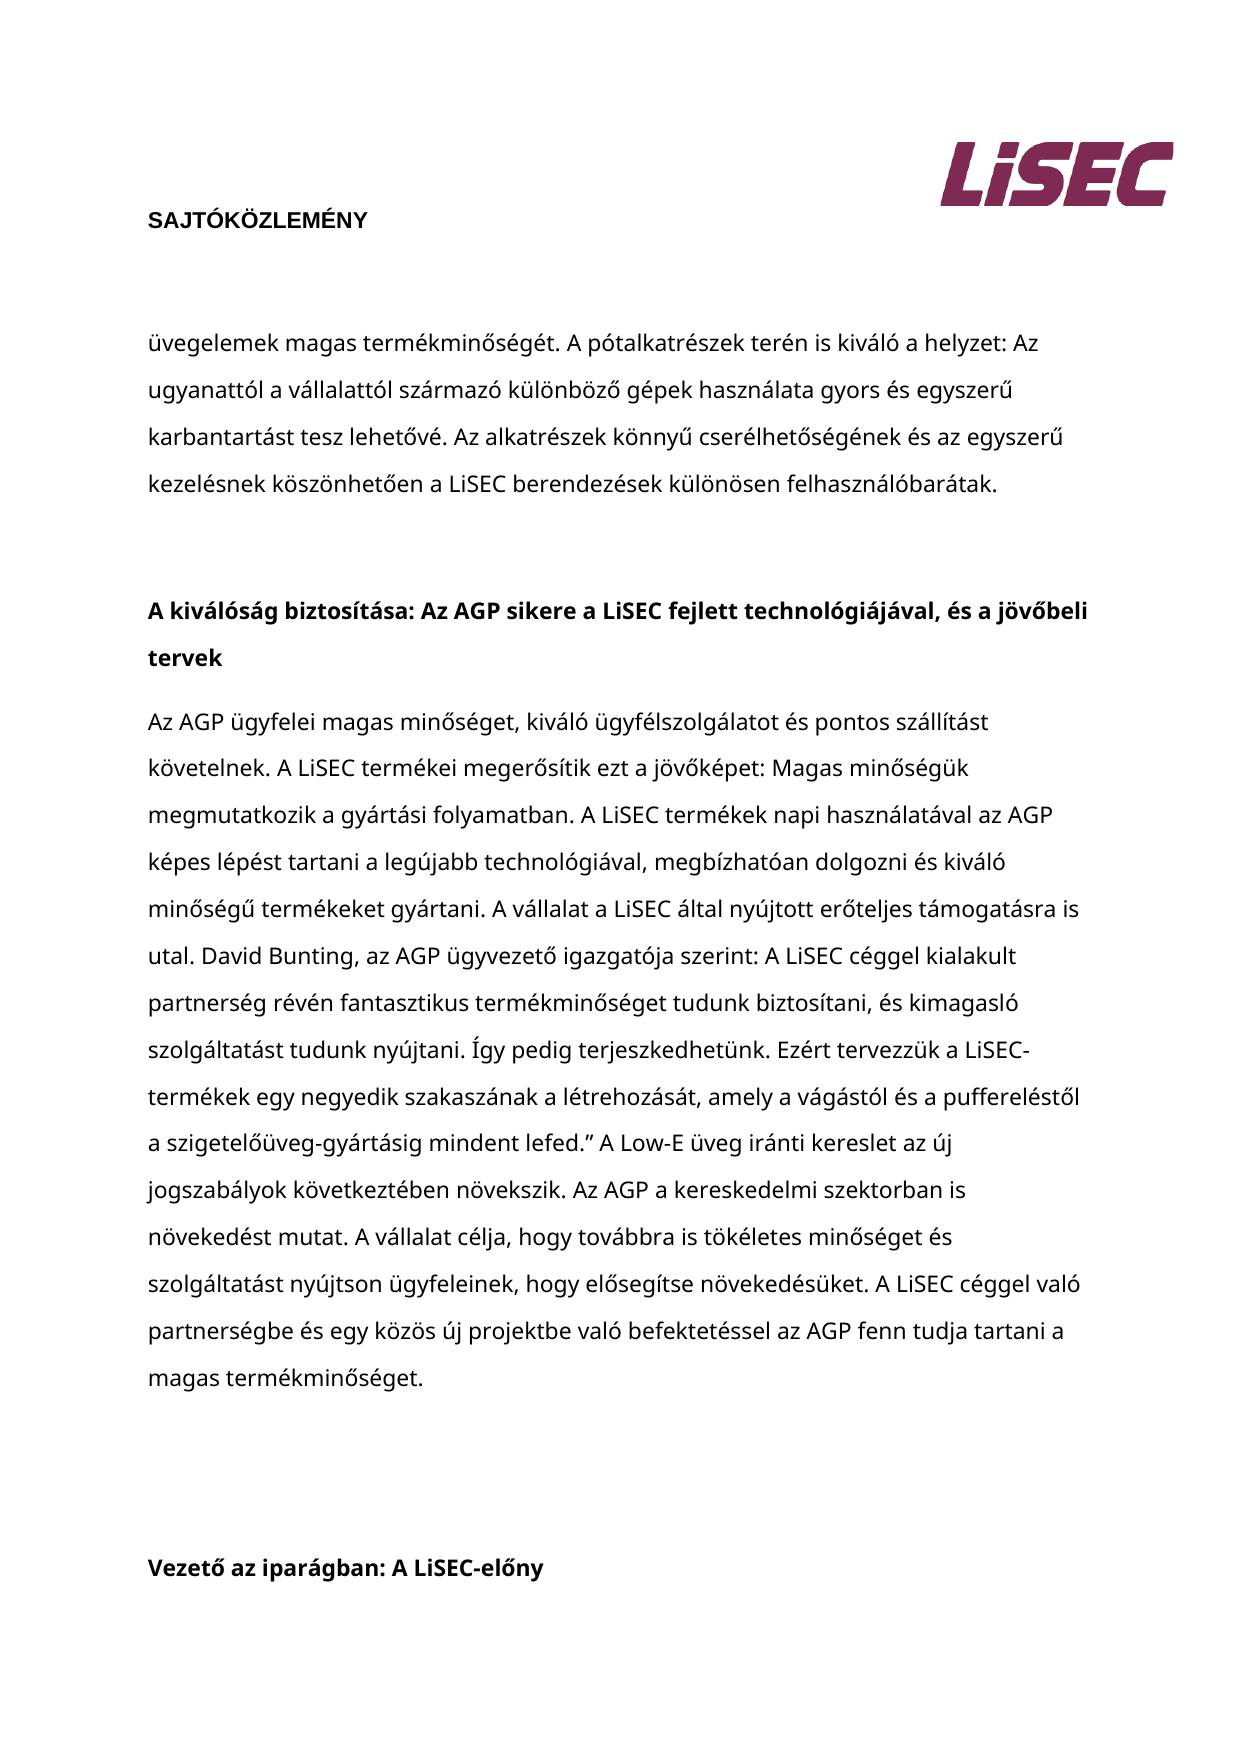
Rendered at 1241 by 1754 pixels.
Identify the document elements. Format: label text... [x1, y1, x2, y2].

text Vezető az iparágban: A LiSEC-előny [148, 1552, 1093, 1584]
picture [939, 142, 1173, 205]
text A kiválóság biztosítása: Az AGP sikere a LiSEC fejlett technológiájával, és a jövőbeli tervek [148, 595, 1093, 673]
text Az AGP ügyfelei magas minőséget, kiváló ügyfélszolgálatot és pontos szállítást követelnek. A LiSEC termékei megerősítik ezt a jövőképet: Magas minőségük megmutatkozik a gyártási folyamatban. A LiSEC termékek napi használatával az AGP képes lépést tartani a legújabb technológiával, megbízhatóan dolgozni és kiváló minőségű termékeket gyártani. A vállalat a LiSEC által nyújtott erőteljes támogatásra is utal. David Bunting, az AGP ügyvezető igazgatója szerint: A LiSEC céggel kialakult partnerség révén fantasztikus termékminőséget tudunk biztosítani, és kimagasló szolgáltatást tudunk nyújtani. Így pedig terjeszkedhetünk. Ezért tervezzük a LiSEC-termékek egy negyedik szakaszának a létrehozását, amely a vágástól és a puffereléstől a szigetelőüveg-gyártásig mindent lefed.” A Low-E üveg iránti kereslet az új jogszabályok következtében növekszik. Az AGP a kereskedelmi szektorban is növekedést mutat. A vállalat célja, hogy továbbra is tökéletes minőséget és szolgáltatást nyújtson ügyfeleinek, hogy elősegítse növekedésüket. A LiSEC céggel való partnerségbe és egy közös új projektbe való befektetéssel az AGP fenn tudja tartani a magas termékminőséget. [148, 706, 1093, 1393]
